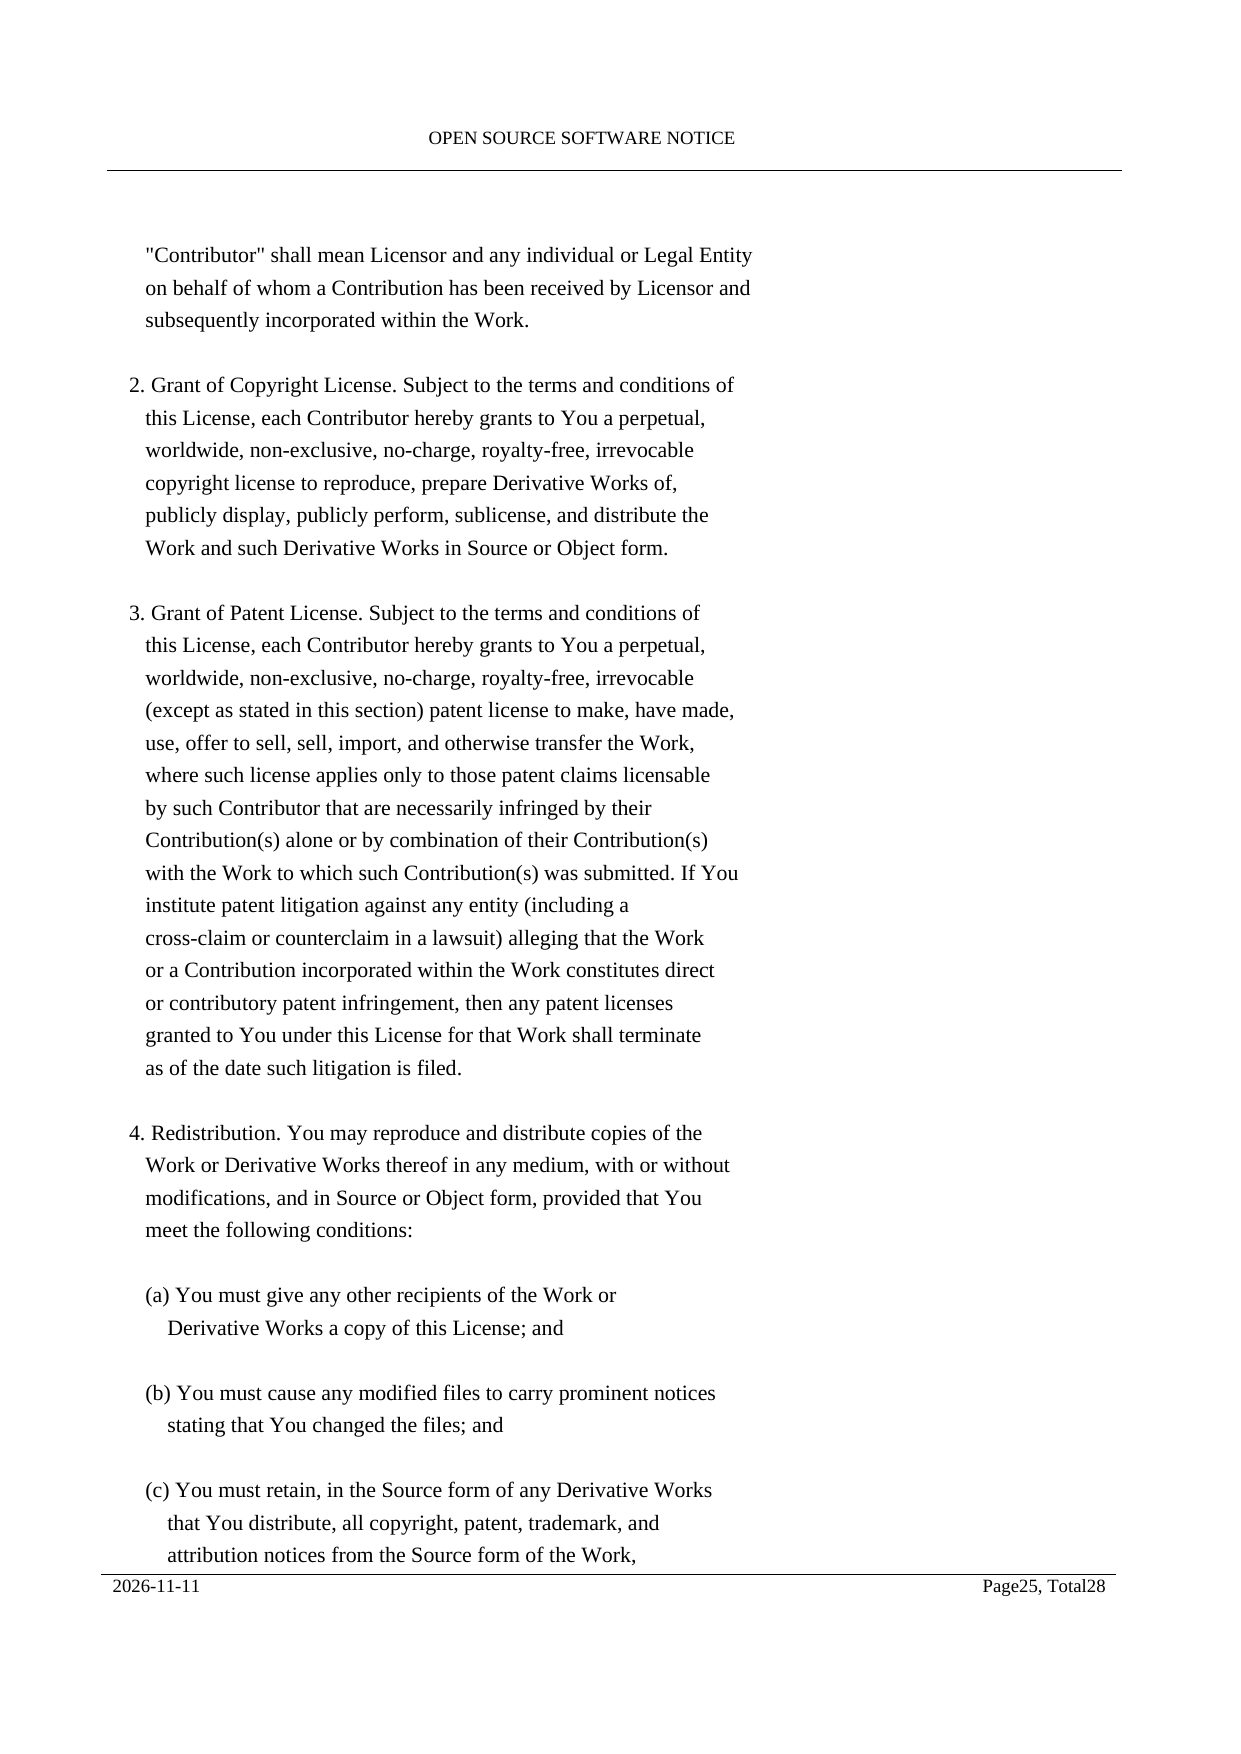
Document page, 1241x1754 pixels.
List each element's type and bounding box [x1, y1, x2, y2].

text [112, 206, 1128, 1571]
